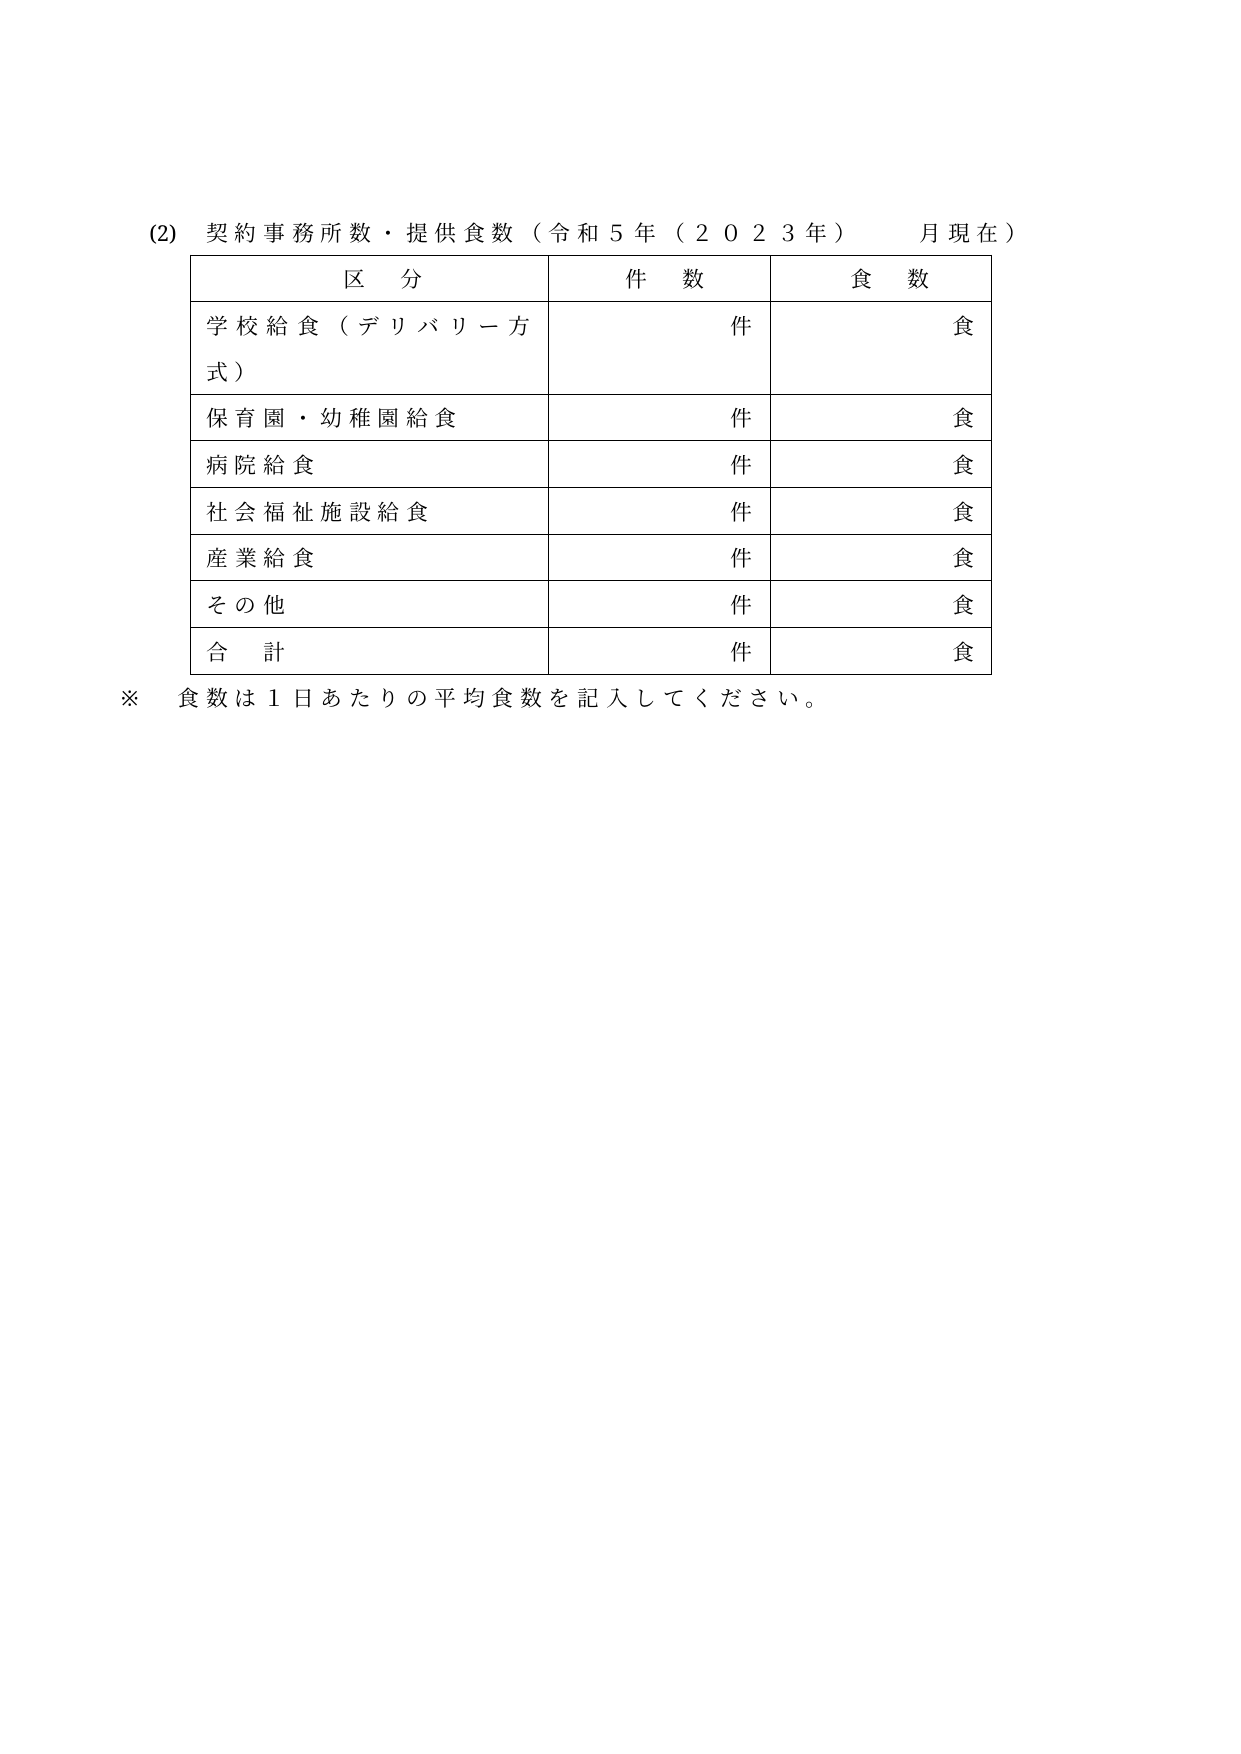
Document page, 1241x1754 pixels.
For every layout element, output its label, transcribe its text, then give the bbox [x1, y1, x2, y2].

table_cell 産業給食 [191, 535, 548, 580]
table_cell 食 [771, 441, 991, 487]
table_cell 社会福祉施設給食 [191, 488, 548, 533]
table_cell 保育園・幼稚園給食 [191, 395, 548, 440]
table_header 食 数 [771, 256, 991, 301]
table_cell 件 [549, 535, 770, 580]
table_cell 食 [771, 302, 991, 393]
table_cell 食 [771, 581, 991, 627]
table_cell 件 [549, 581, 770, 627]
text (2) 契約事務所数・提供食数（令和５年（２０２３年） 月現在） [121, 209, 1119, 254]
table_cell 学校給食（デリバリー方式） [191, 302, 548, 393]
table_cell 合 計 [191, 628, 548, 673]
table_cell 件 [549, 628, 770, 673]
table_cell 食 [771, 535, 991, 580]
table_cell 食 [771, 628, 991, 673]
table_header 区 分 [191, 256, 548, 301]
table_cell 食 [771, 488, 991, 533]
table_cell 件 [549, 395, 770, 440]
table_cell 病院給食 [191, 441, 548, 487]
table_cell 件 [549, 302, 770, 393]
list 食数は１日あたりの平均食数を記入してください。 [121, 674, 1119, 720]
table_cell 件 [549, 488, 770, 533]
table_cell その他 [191, 581, 548, 627]
table_header 件 数 [549, 256, 770, 301]
table_cell 件 [549, 441, 770, 487]
table_cell 食 [771, 395, 991, 440]
